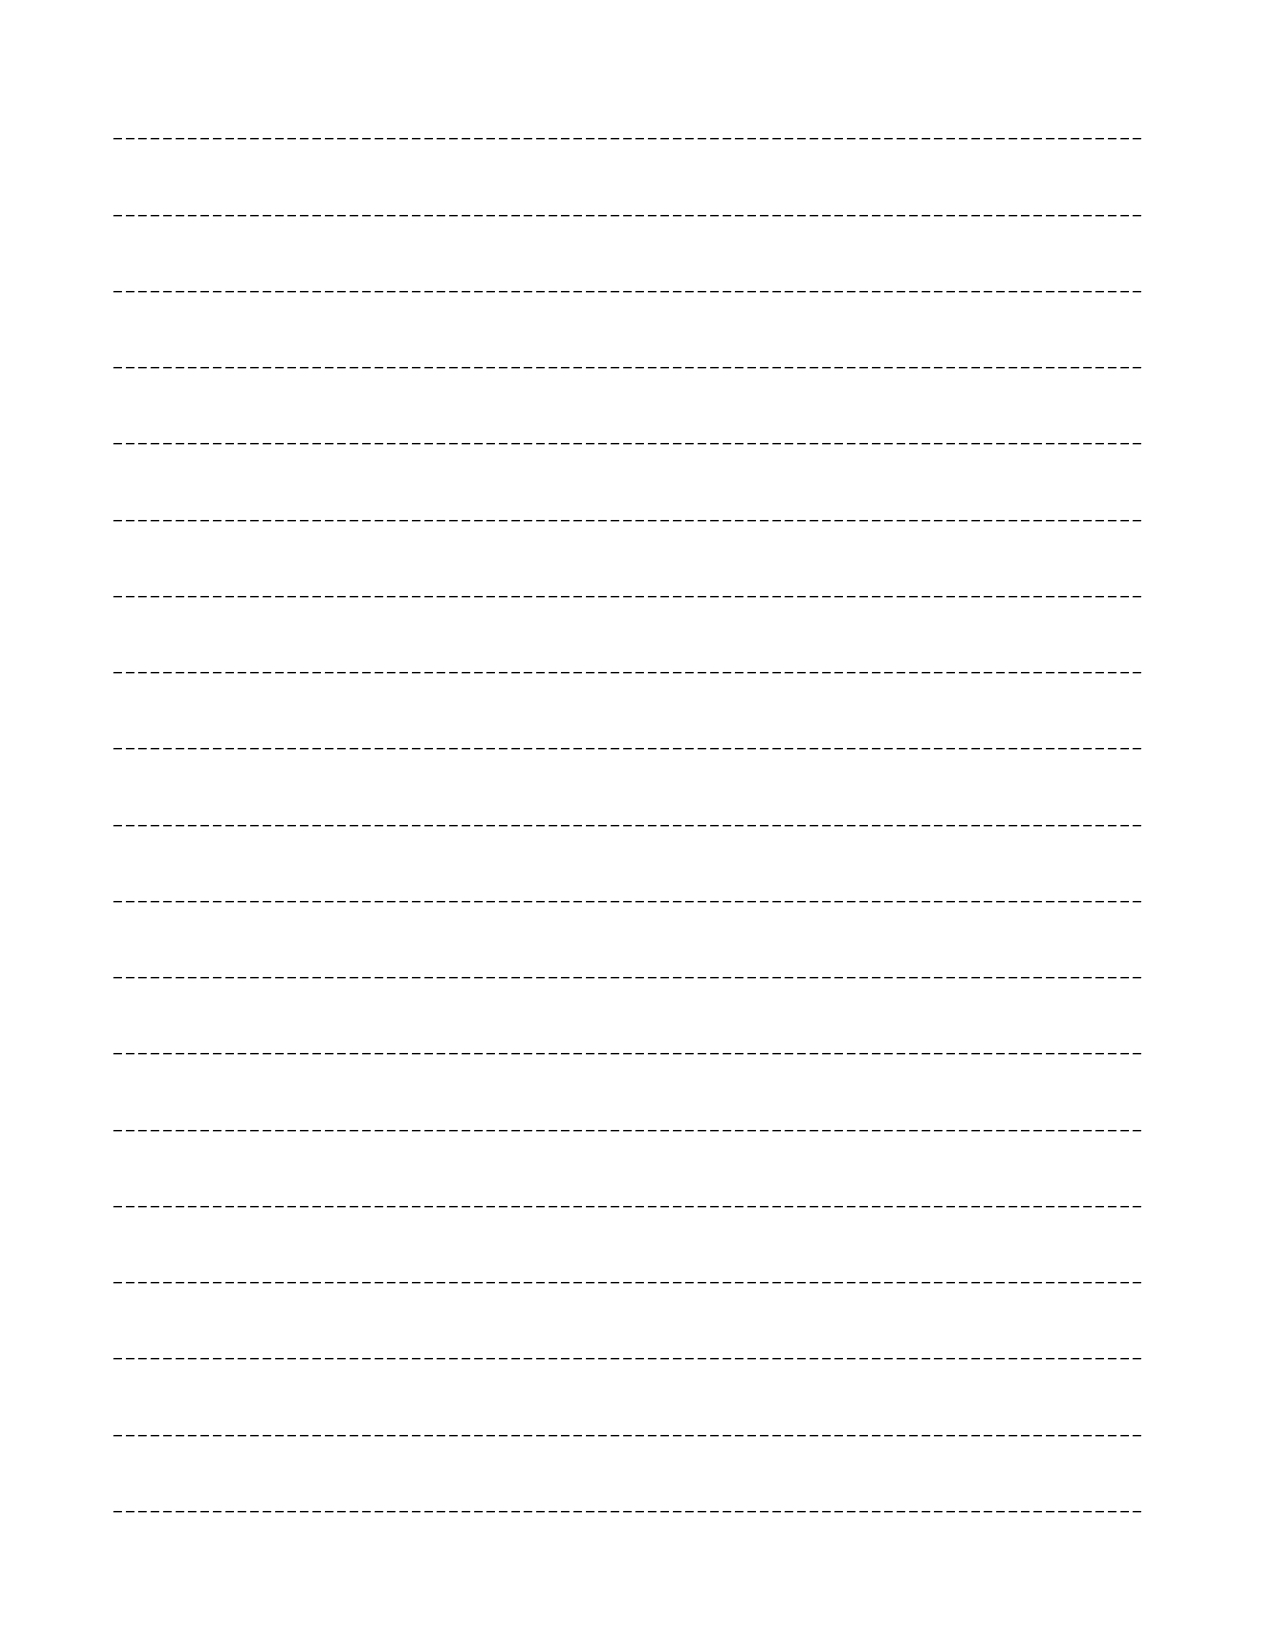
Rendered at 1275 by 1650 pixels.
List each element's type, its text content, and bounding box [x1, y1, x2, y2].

text ___________________________________________________________________________________ [112, 875, 1162, 906]
text ___________________________________________________________________________________ [112, 1332, 1162, 1363]
text ___________________________________________________________________________________ [112, 1104, 1162, 1134]
text ___________________________________________________________________________________ [112, 1409, 1162, 1439]
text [112, 112, 1162, 143]
text ___________________________________________________________________________________ [112, 1256, 1162, 1287]
text ___________________________________________________________________________________ [112, 722, 1162, 753]
text ___________________________________________________________________________________ [112, 1180, 1162, 1211]
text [112, 189, 1162, 219]
text ___________________________________________________________________________________ [112, 1485, 1162, 1516]
text ___________________________________________________________________________________ [112, 646, 1162, 677]
text ___________________________________________________________________________________ [112, 951, 1162, 982]
text ___________________________________________________________________________________ [112, 341, 1162, 372]
text ___________________________________________________________________________________ [112, 1027, 1162, 1058]
text ___________________________________________________________________________________ [112, 570, 1162, 601]
text ___________________________________________________________________________________ [112, 417, 1162, 448]
text ___________________________________________________________________________________ [112, 494, 1162, 524]
text ___________________________________________________________________________________ [112, 265, 1162, 296]
text ___________________________________________________________________________________ [112, 799, 1162, 829]
